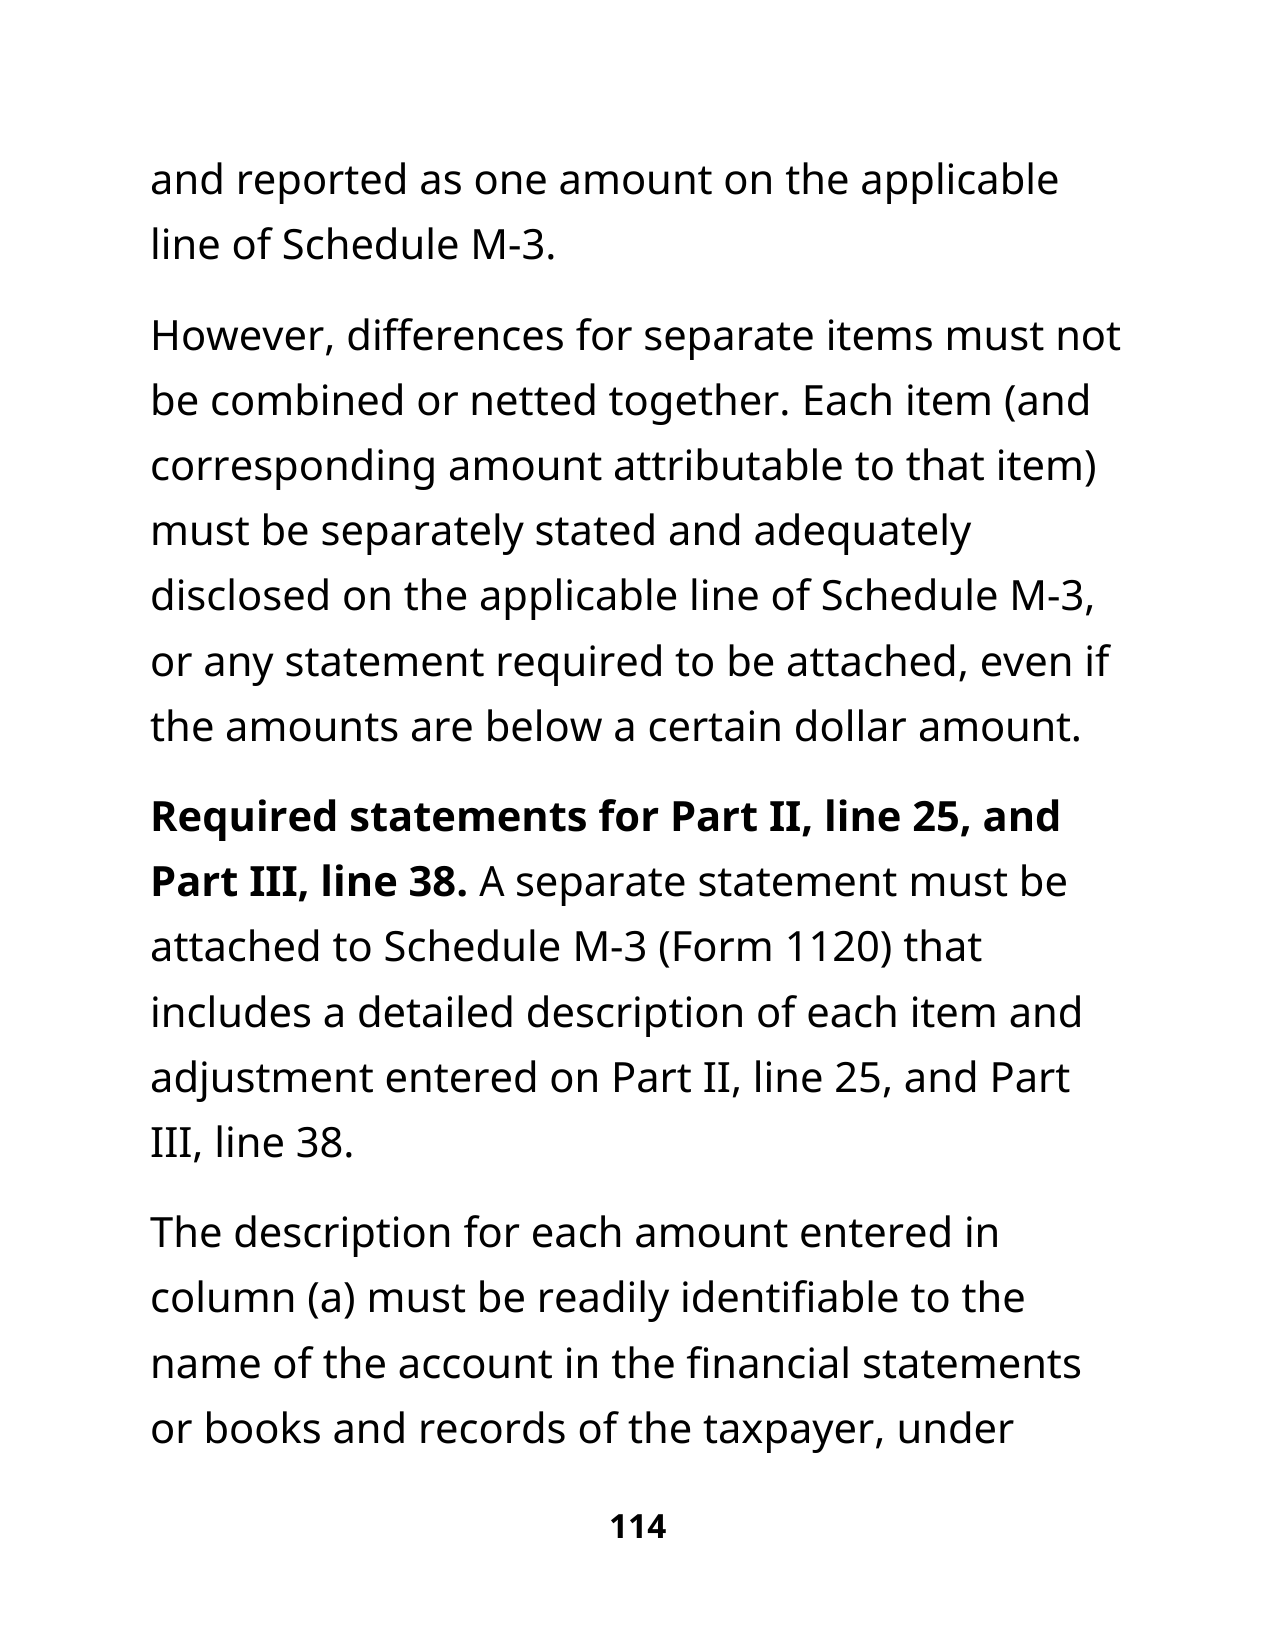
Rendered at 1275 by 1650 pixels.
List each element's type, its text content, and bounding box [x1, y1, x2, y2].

text However, differences for separate items must not be combined or netted together. Each item (and corresponding amount attributable to that item) must be separately stated and adequately disclosed on the applicable line of Schedule M-3, or any statement required to be attached, even if the amounts are below a certain dollar amount. [150, 305, 1125, 753]
text Required statements for Part II, line 25, and Part III, line 38. A separate statement must be attached to Schedule M-3 (Form 1120) that includes a detailed description of each item and adjustment entered on Part II, line 25, and Part III, line 38. [150, 787, 1125, 1170]
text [150, 1203, 1125, 1456]
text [150, 150, 1125, 272]
